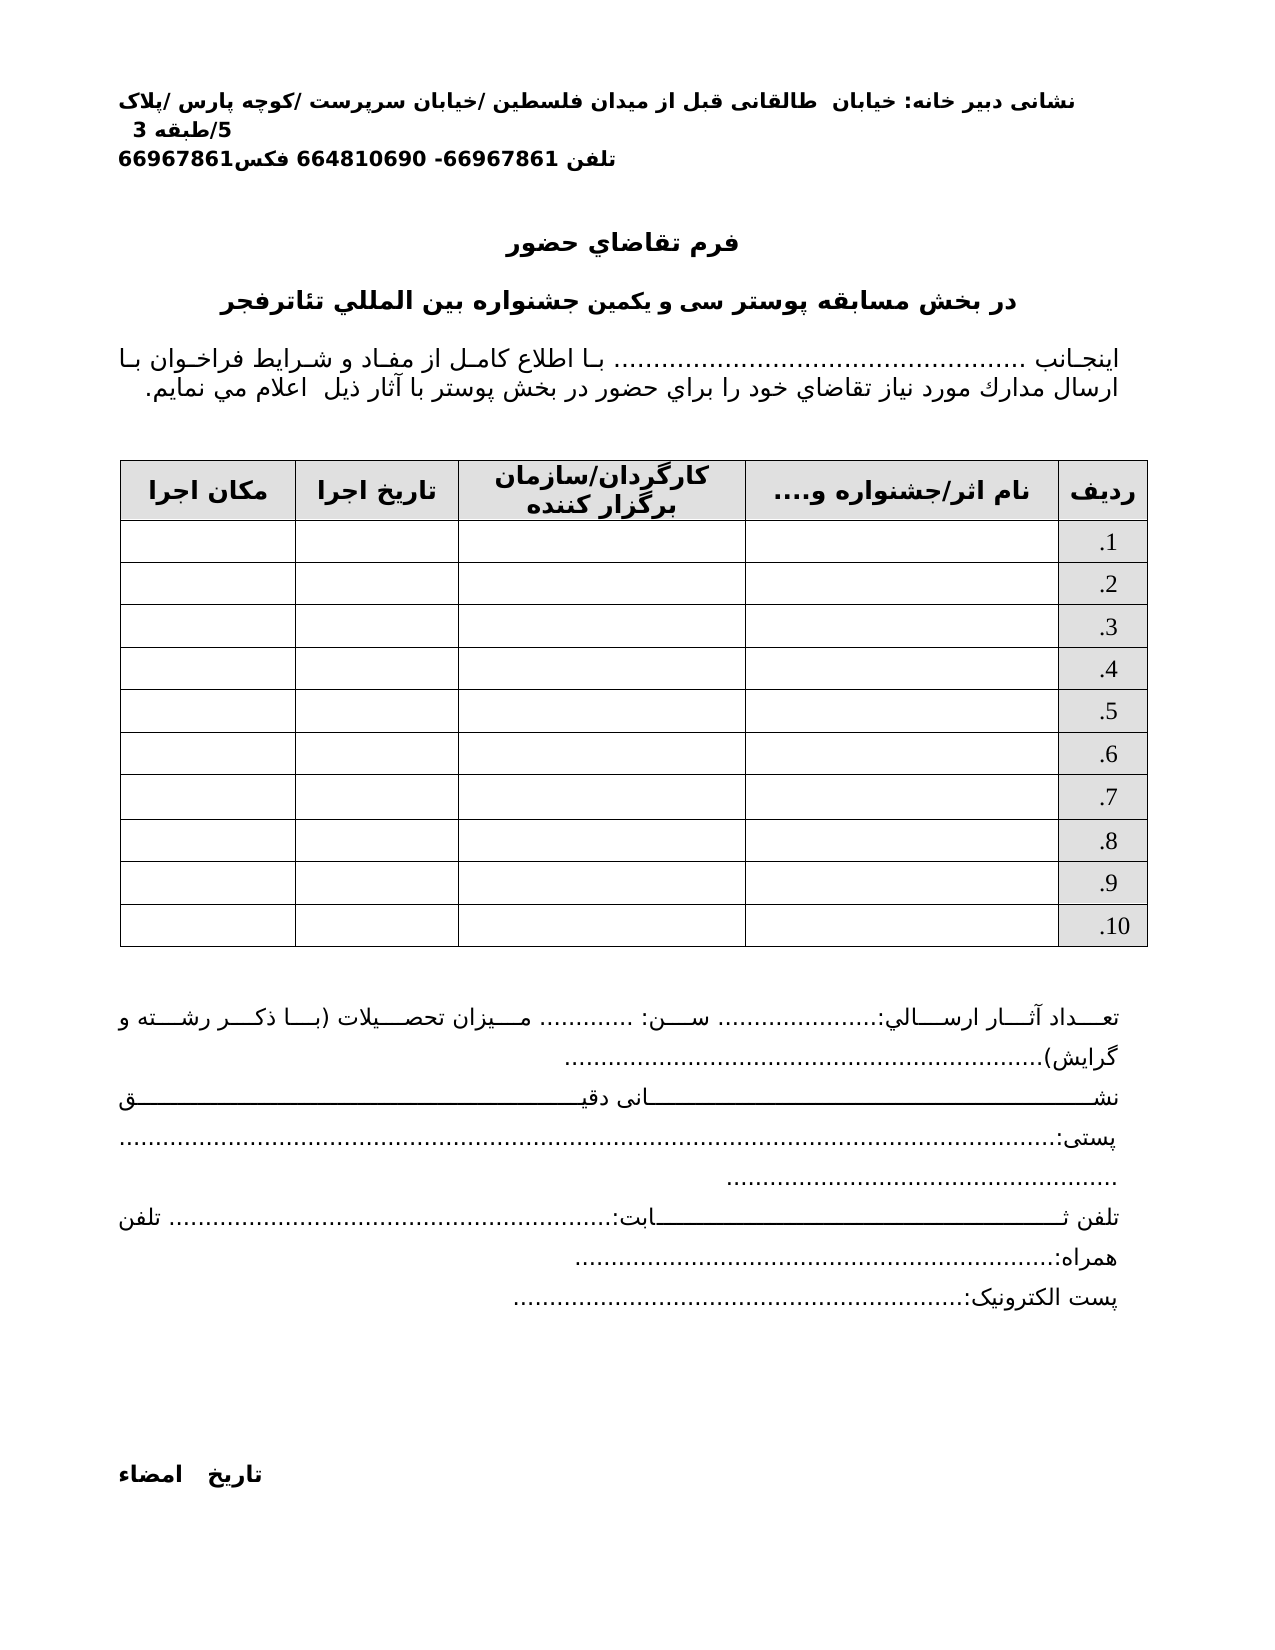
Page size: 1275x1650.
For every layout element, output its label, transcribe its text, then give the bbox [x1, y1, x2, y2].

table_cell [1059, 775, 1147, 819]
table_cell [296, 521, 458, 562]
table_cell [1059, 563, 1147, 604]
table_cell [121, 521, 295, 562]
table_cell [1059, 605, 1147, 647]
text فرم تقاضاي حضور [118, 228, 1119, 258]
table_cell [1059, 521, 1147, 562]
table_header تاریخ اجرا [296, 461, 458, 519]
table_header مکان اجرا [121, 461, 295, 519]
table_cell [1059, 862, 1147, 903]
text نشانی دبیر خانه: خیابان طالقانی قبل از میدان فلسطین /خیابان سرپرست /کوچه پارس /پلاک 5/طبقه 3 [118, 89, 1119, 142]
table_cell [296, 690, 458, 732]
table_cell [121, 648, 295, 689]
text اينجانب .................................................... با اطلاع كامل از مفاد و شرايط فراخوان با ارسال مدارك مورد نياز تقاضاي خود را براي حضور در بخش پوستر با آثار ذیل اعلام مي نمایم. [118, 344, 1119, 403]
table_cell [296, 563, 458, 604]
table_cell [121, 820, 295, 861]
text در بخش مسابقه پوستر سی و یکمین جشنواره بين المللي تئاترفجر [118, 286, 1119, 316]
text تلفن ثابت:............................................................. تلفن همراه:.................................................................. [118, 1204, 1119, 1271]
table_cell [746, 862, 1058, 903]
table_cell [1059, 648, 1147, 689]
table_cell [459, 775, 745, 819]
table_header نام اثر/جشنواره و.... [746, 461, 1058, 519]
table_cell [746, 521, 1058, 562]
table_cell [1059, 690, 1147, 732]
table_cell [459, 733, 745, 774]
table_cell [296, 648, 458, 689]
table_cell [296, 605, 458, 647]
table_cell [459, 905, 745, 946]
table_cell [746, 820, 1058, 861]
table_cell [296, 775, 458, 819]
table_cell [459, 648, 745, 689]
table_cell [121, 775, 295, 819]
table_cell [121, 605, 295, 647]
table_cell [746, 690, 1058, 732]
table_cell [121, 733, 295, 774]
table_cell [459, 605, 745, 647]
table_cell [121, 905, 295, 946]
table_header کارگردان/سازمان برگزار کننده [459, 461, 745, 519]
table_cell [1059, 905, 1147, 946]
text پست الکترونیک:.............................................................. [118, 1284, 1119, 1311]
table_cell [296, 820, 458, 861]
table_cell [121, 690, 295, 732]
table_cell [1059, 733, 1147, 774]
text تعداد آثار ارسالي:...................... سن: ............. ميزان تحصيلات (با ذكر رشته و گرايش).................................................................. [118, 1004, 1119, 1071]
table_cell [1059, 820, 1147, 861]
table_cell [746, 563, 1058, 604]
table_cell [746, 733, 1058, 774]
table_cell [459, 563, 745, 604]
text تلفن 66967861- 664810690 فکس66967861 [118, 147, 1157, 171]
table_cell [296, 862, 458, 903]
table_cell [746, 605, 1058, 647]
table_cell [121, 563, 295, 604]
table_header ردیف [1059, 461, 1147, 519]
table_cell [459, 521, 745, 562]
table_cell [746, 648, 1058, 689]
text تاریخ امضاء [118, 1461, 1119, 1488]
text نشانی دقیق پستی:....................................................................................................................................................................................... [118, 1084, 1119, 1191]
table_cell [459, 820, 745, 861]
table_cell [459, 690, 745, 732]
table_cell [296, 905, 458, 946]
table_cell [121, 862, 295, 903]
table_cell [296, 733, 458, 774]
table_cell [746, 905, 1058, 946]
table_cell [459, 862, 745, 903]
table_cell [746, 775, 1058, 819]
